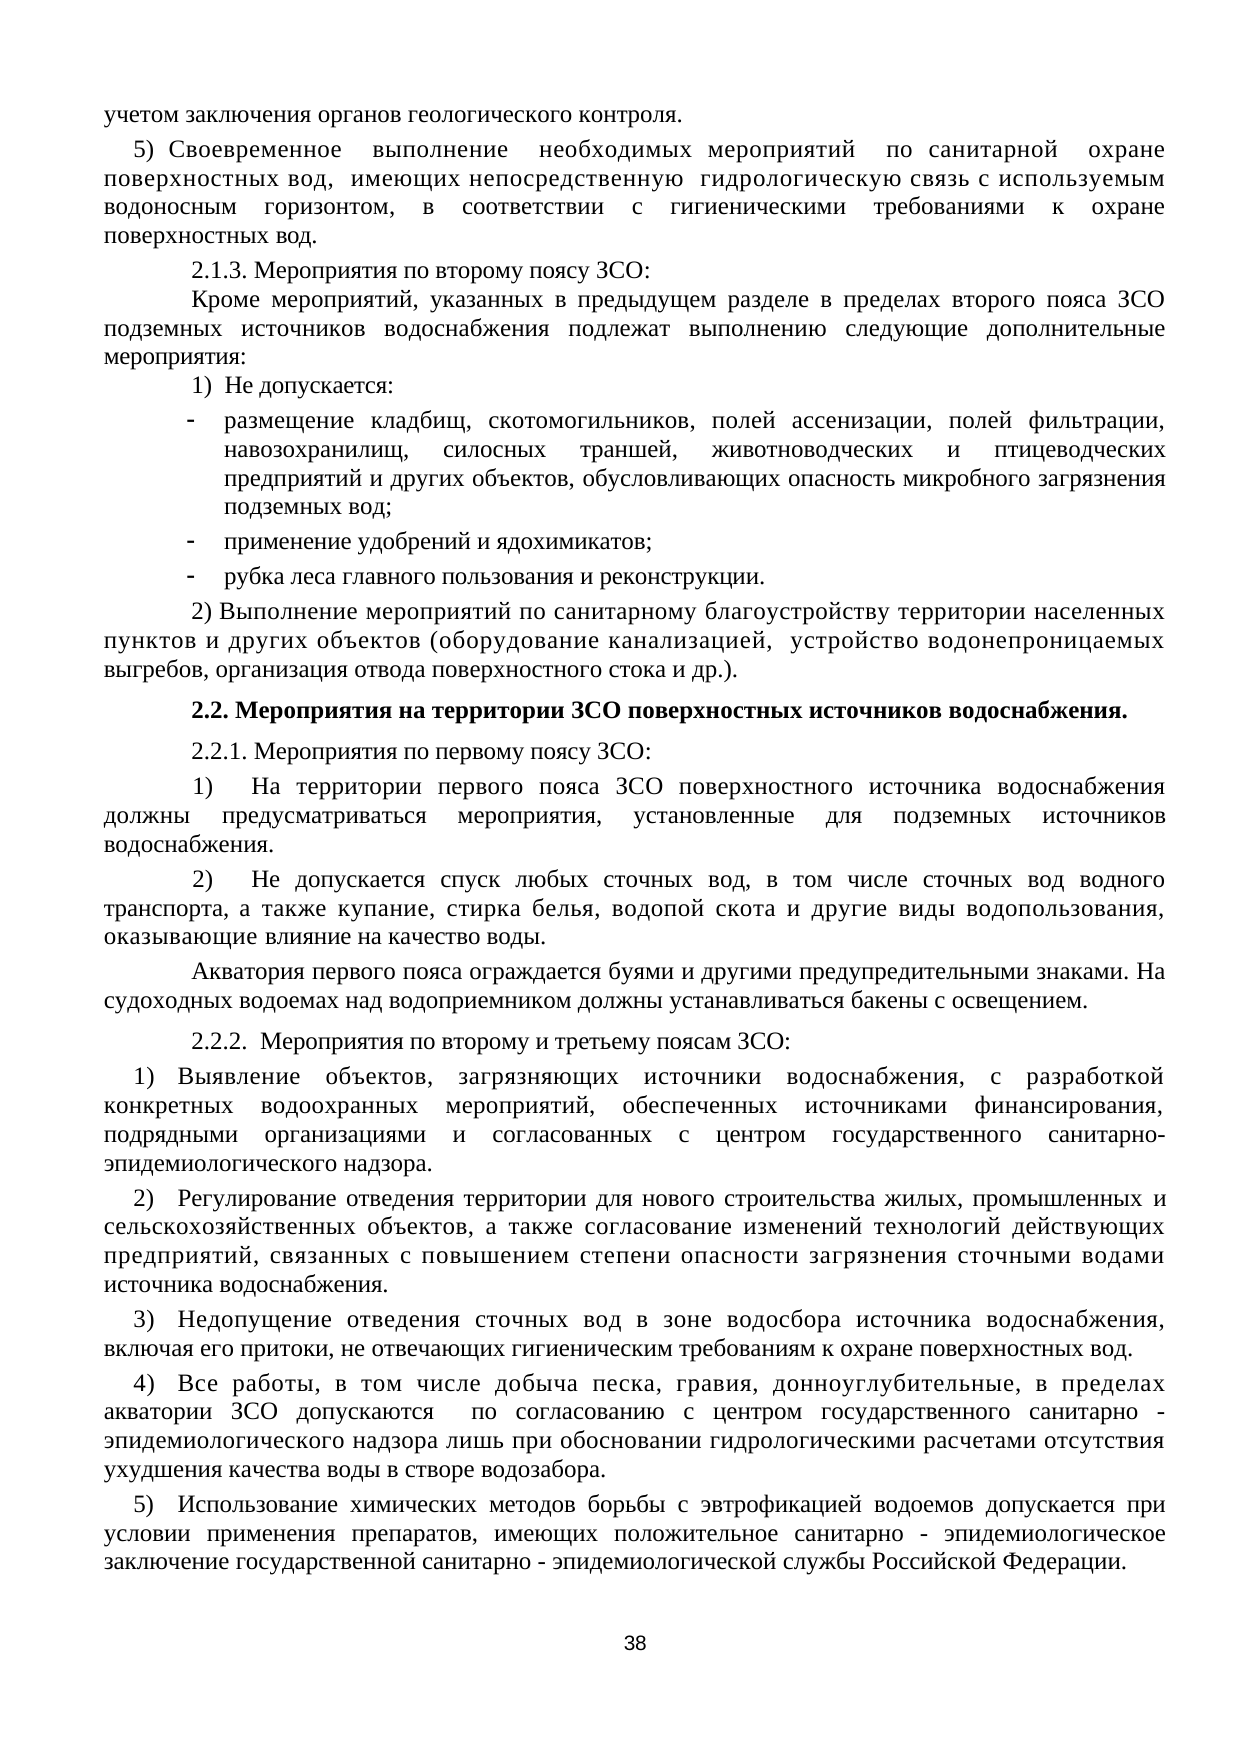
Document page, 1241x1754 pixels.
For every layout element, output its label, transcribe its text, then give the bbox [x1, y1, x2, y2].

list Все работы, в том числе добыча песка, гравия, донноуглубительные, в пределах акватории ЗСО допускаются по согласованию с центром государственного санитарно - эпидемиологического надзора лишь при обосновании гидрологическими расчетами отсутствия ухудшения качества воды в створе водозабора. [103, 1368, 1167, 1483]
list применение удобрений и ядохимикатов; [186, 526, 1167, 555]
text Кроме мероприятий, указанных в предыдущем разделе в пределах второго пояса ЗСО подземных источников водоснабжения подлежат выполнению следующие дополнительные мероприятия: [103, 284, 1167, 370]
text 5) Своевременное выполнение необходимых мероприятий по санитарной охране поверхностных вод, имеющих непосредственную гидрологическую связь с используемым водоносным горизонтом, в соответствии с гигиеническими требованиями к охране поверхностных вод. [103, 134, 1167, 249]
list рубка леса главного пользования и реконструкции. [186, 561, 1167, 590]
text 2.1.3. Мероприятия по второму поясу ЗСО: [103, 255, 1167, 284]
text 2) Выполнение мероприятий по санитарному благоустройству территории населенных пунктов и других объектов (оборудование канализацией, устройство водонепроницаемых выгребов, организация отвода поверхностного стока и др.). [103, 596, 1167, 683]
text 1) Не допускается: [103, 370, 1167, 399]
text Акватория первого пояса ограждается буями и другими предупредительными знаками. На судоходных водоемах над водоприемником должны устанавливаться бакены с освещением. [103, 956, 1167, 1014]
text 2.2.1. Мероприятия по первому поясу ЗСО: [103, 736, 1167, 765]
text 2.2. Мероприятия на территории ЗСО поверхностных источников водоснабжения. [103, 695, 1167, 724]
list Использование химических методов борьбы с эвтрофикацией водоемов допускается при условии применения препаратов, имеющих положительное санитарно - эпидемиологическое заключение государственной санитарно - эпидемиологической службы Российской Федерации. [103, 1489, 1167, 1575]
list На территории первого пояса ЗСО поверхностного источника водоснабжения должны предусматриваться мероприятия, установленные для подземных источников водоснабжения. [103, 771, 1167, 858]
list Не допускается спуск любых сточных вод, в том числе сточных вод водного транспорта, а также купание, стирка белья, водопой скота и другие виды водопользования, оказывающие влияние на качество воды. [103, 864, 1167, 950]
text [103, 99, 1167, 128]
list размещение кладбищ, скотомогильников, полей ассенизации, полей фильтрации, навозохранилищ, силосных траншей, животноводческих и птицеводческих предприятий и других объектов, обусловливающих опасность микробного загрязнения подземных вод; [186, 405, 1167, 520]
text 2.2.2. Мероприятия по второму и третьему поясам ЗСО: [103, 1026, 1167, 1055]
list Выявление объектов, загрязняющих источники водоснабжения, с разработкой конкретных водоохранных мероприятий, обеспеченных источниками финансирования, подрядными организациями и согласованных с центром государственного санитарно-эпидемиологического надзора. [103, 1061, 1167, 1176]
list Недопущение отведения сточных вод в зоне водосбора источника водоснабжения, включая его притоки, не отвечающих гигиеническим требованиям к охране поверхностных вод. [103, 1304, 1167, 1361]
list Регулирование отведения территории для нового строительства жилых, промышленных и сельскохозяйственных объектов, а также согласование изменений технологий действующих предприятий, связанных с повышением степени опасности загрязнения сточными водами источника водоснабжения. [103, 1183, 1167, 1298]
